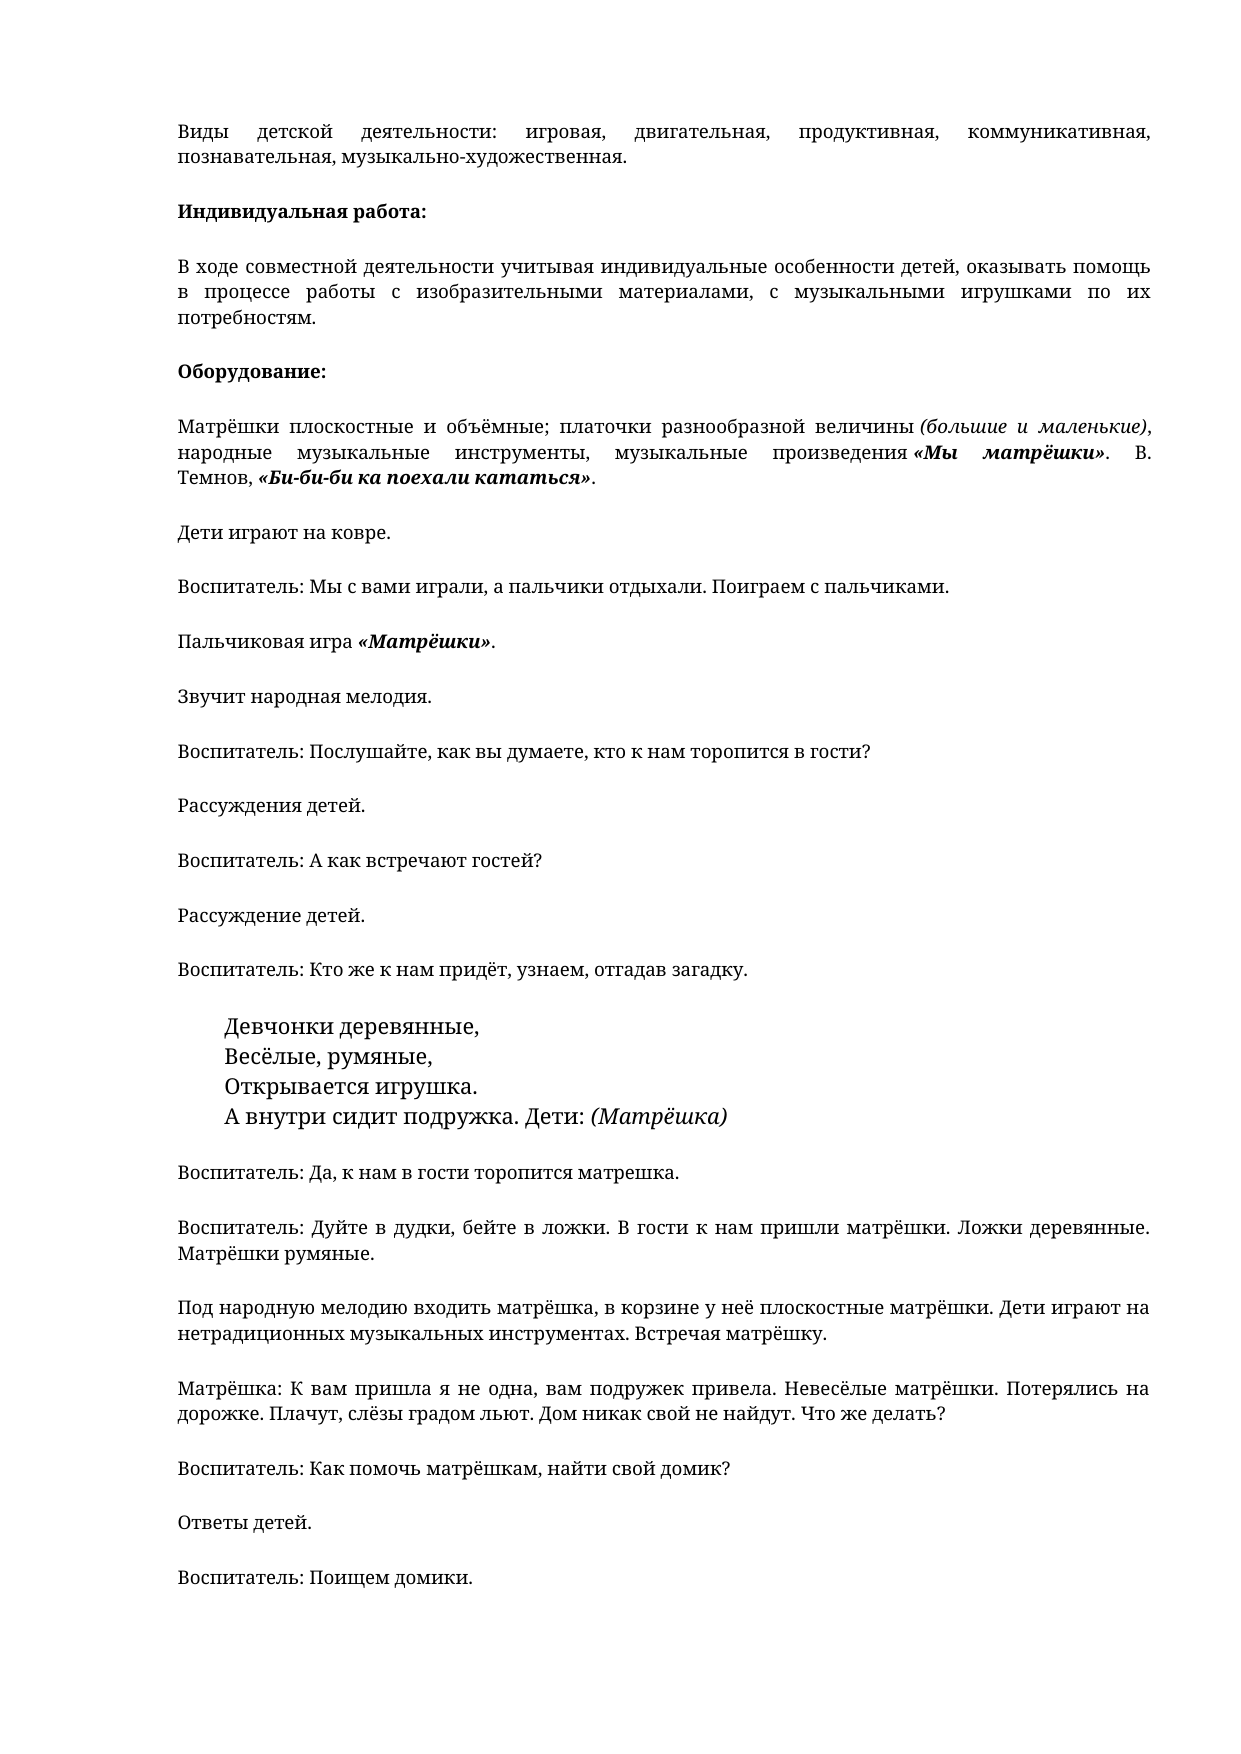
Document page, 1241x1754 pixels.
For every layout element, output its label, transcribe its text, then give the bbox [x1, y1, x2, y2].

text Оборудование: [177, 359, 1152, 384]
text Виды детской деятельности: игровая, двигательная, продуктивная, коммуникативная, познавательная, музыкально-художественная. [177, 118, 1152, 169]
text Рассуждение детей. [177, 902, 1152, 927]
text Матрёшки плоскостные и объёмные; платочки разнообразной величины (большие и маленькие), народные музыкальные инструменты, музыкальные произведения «Мы матрёшки». В. Темнов, «Би-би-би ка поехали кататься». [177, 413, 1152, 490]
text Воспитатель: Кто же к нам придёт, узнаем, отгадав загадку. [177, 957, 1152, 982]
text Под народную мелодию входить матрёшка, в корзине у неё плоскостные матрёшки. Дети играют на нетрадиционных музыкальных инструментах. Встречая матрёшку. [177, 1294, 1152, 1346]
text Воспитатель: Послушайте, как вы думаете, кто к нам торопится в гости? [177, 738, 1152, 763]
text Ответы детей. [177, 1510, 1152, 1535]
text В ходе совместной деятельности учитывая индивидуальные особенности детей, оказывать помощь в процессе работы с изобразительными материалами, с музыкальными игрушками по их потребностям. [177, 253, 1152, 329]
text Матрёшка: К вам пришла я не одна, вам подружек привела. Невесёлые матрёшки. Потерялись на дорожке. Плачут, слёзы градом льют. Дом никак свой не найдут. Что же делать? [177, 1375, 1152, 1426]
text Пальчиковая игра «Матрёшки». [177, 628, 1152, 654]
text Воспитатель: Как помочь матрёшкам, найти свой домик? [177, 1455, 1152, 1481]
text Воспитатель: Поищем домики. [177, 1564, 1152, 1590]
text Воспитатель: Да, к нам в гости торопится матрешка. [177, 1160, 1152, 1185]
text Дети играют на ковре. [177, 519, 1152, 545]
text Воспитатель: Мы с вами играли, а пальчики отдыхали. Поиграем с пальчиками. [177, 574, 1152, 599]
text Воспитатель: А как встречают гостей? [177, 847, 1152, 873]
text Воспитатель: Дуйте в дудки, бейте в ложки. В гости к нам пришли матрёшки. Ложки деревянные. Матрёшки румяные. [177, 1214, 1152, 1265]
text Индивидуальная работа: [177, 198, 1152, 224]
text Девчонки деревянные, Весёлые, румяные, Открывается игрушка. А внутри сидит подружка. Дети: (Матрёшка) [224, 1011, 1152, 1131]
text Звучит народная мелодия. [177, 683, 1152, 709]
text Рассуждения детей. [177, 793, 1152, 818]
